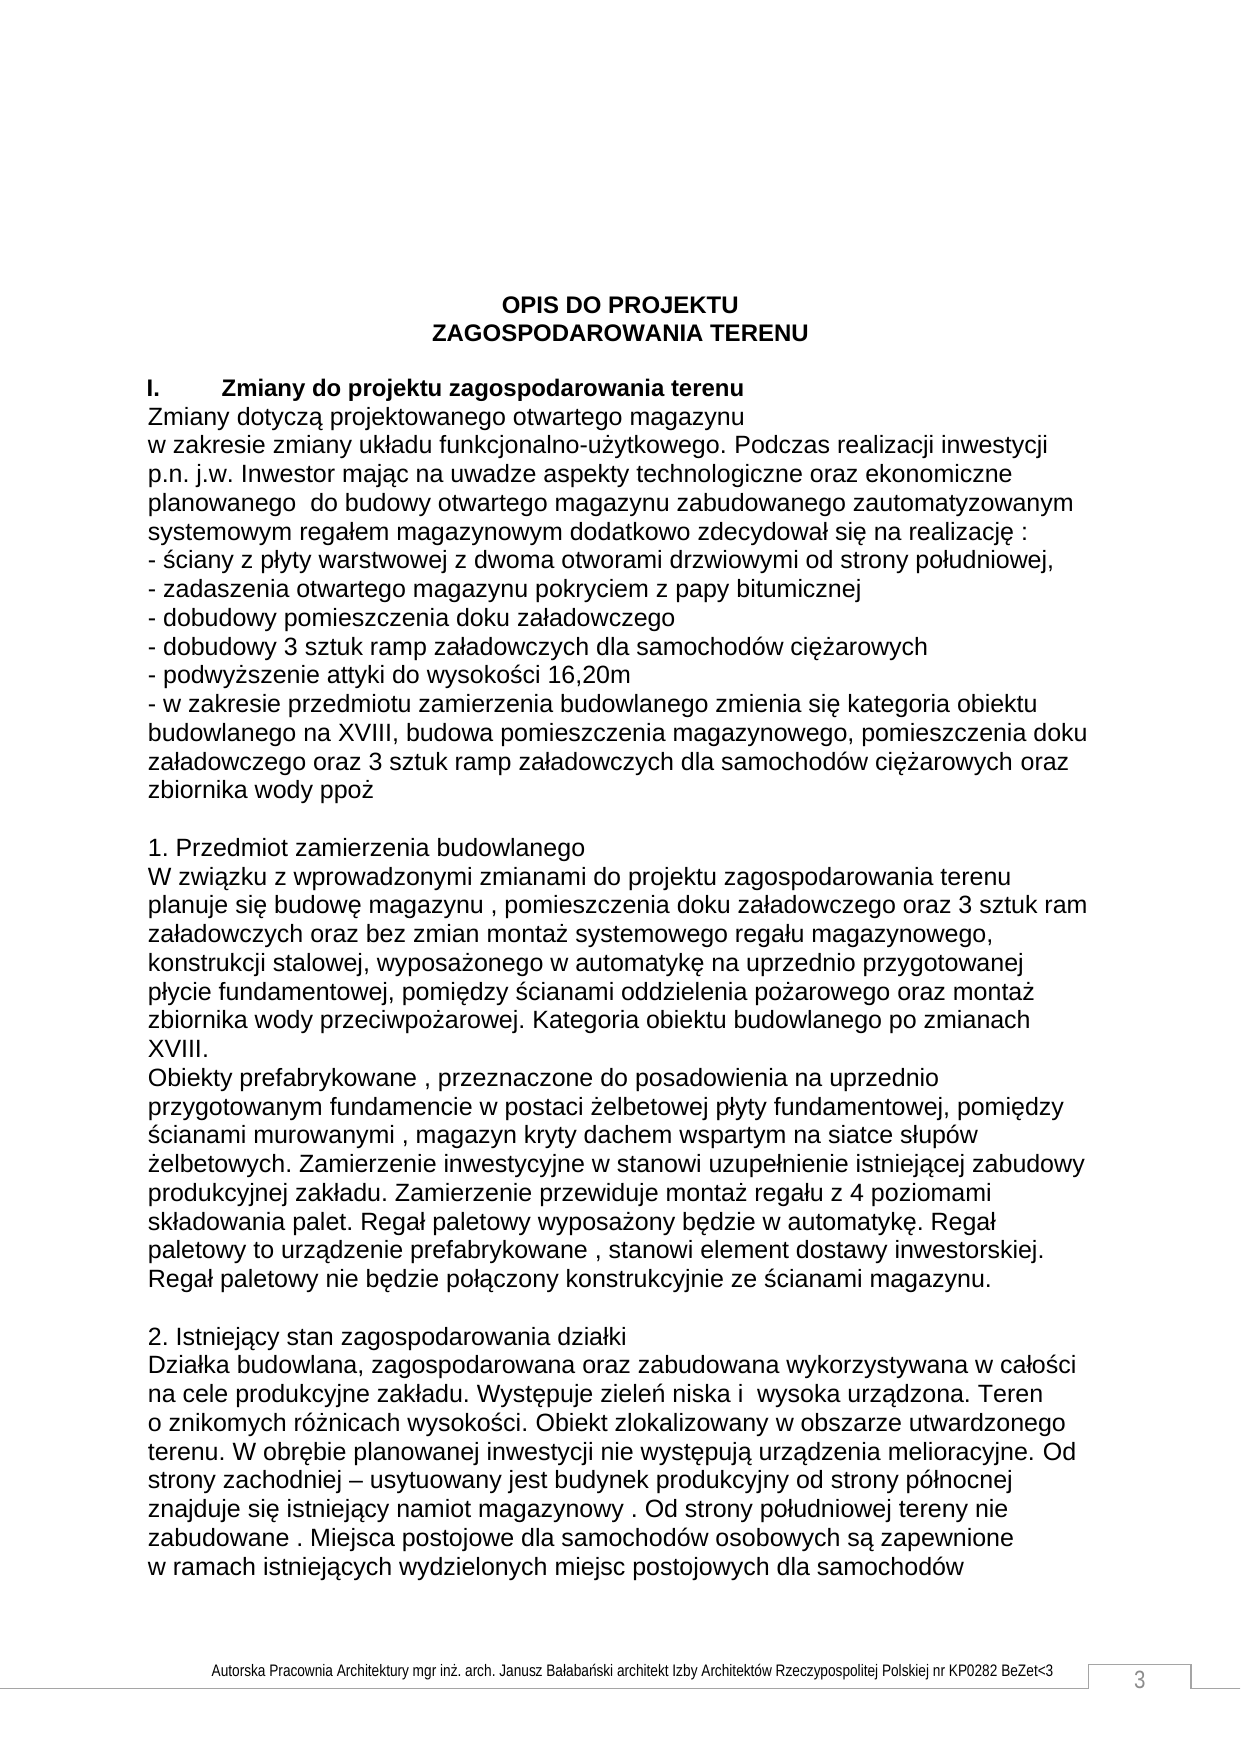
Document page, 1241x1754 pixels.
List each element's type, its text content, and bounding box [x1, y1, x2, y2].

text OPIS DO PROJEKTU [148, 291, 1093, 319]
text ZAGOSPODAROWANIA TERENU [148, 319, 1093, 347]
text 1. Przedmiot zamierzenia budowlanego W związku z wprowadzonymi zmianami do projektu zagospodarowania terenu [148, 833, 1093, 891]
text 2. Istniejący stan zagospodarowania działki Działka budowlana, zagospodarowana oraz zabudowana wykorzystywana w całości na cele produkcyjne zakładu. Występuje zieleń niska i wysoka urządzona. Teren [148, 1322, 1093, 1408]
text - zadaszenia otwartego magazynu pokryciem z papy bitumicznej - dobudowy pomieszczenia doku załadowczego - dobudowy 3 sztuk ramp załadowczych dla samochodów ciężarowych - podwyższenie attyki do wysokości 16,20m - w zakresie przedmiotu zamierzenia budowlanego zmienia się kategoria obiektu budowlanego na XVIII, budowa pomieszczenia magazynowego, pomieszczenia doku załadowczego oraz 3 sztuk ramp załadowczych dla samochodów ciężarowych oraz zbiornika wody ppoż [148, 574, 1093, 833]
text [148, 1408, 1093, 1581]
text planuje się budowę magazynu , pomieszczenia doku załadowczego oraz 3 sztuk ram załadowczych oraz bez zmian montaż systemowego regału magazynowego, konstrukcji stalowej, wyposażonego w automatykę na uprzednio przygotowanej płycie fundamentowej, pomiędzy ścianami oddzielenia pożarowego oraz montaż zbiornika wody przeciwpożarowej. Kategoria obiektu budowlanego po zmianach XVIII. Obiekty prefabrykowane , przeznaczone do posadowienia na uprzednio przygotowanym fundamencie w postaci żelbetowej płyty fundamentowej, pomiędzy ścianami murowanymi , magazyn kryty dachem wspartym na siatce słupów żelbetowych. Zamierzenie inwestycyjne w stanowi uzupełnienie istniejącej zabudowy produkcyjnej zakładu. Zamierzenie przewiduje montaż regału z 4 poziomami składowania palet. Regał paletowy wyposażony będzie w automatykę. Regał paletowy to urządzenie prefabrykowane , stanowi element dostawy inwestorskiej. Regał paletowy nie będzie połączony konstrukcyjnie ze ścianami magazynu. [148, 891, 1093, 1322]
list Zmiany dotyczą projektowanego otwartego magazynu w zakresie zmiany układu funkcjonalno-użytkowego. Podczas realizacji inwestycji p.n. j.w. Inwestor mając na uwadze aspekty technologiczne oraz ekonomiczne planowanego do budowy otwartego magazynu zabudowanego zautomatyzowanym systemowym regałem magazynowym dodatkowo zdecydował się na realizację : - ściany z płyty warstwowej z dwoma otworami drzwiowymi od strony południowej, [148, 402, 1093, 574]
list Zmiany do projektu zagospodarowania terenu [146, 374, 1093, 402]
